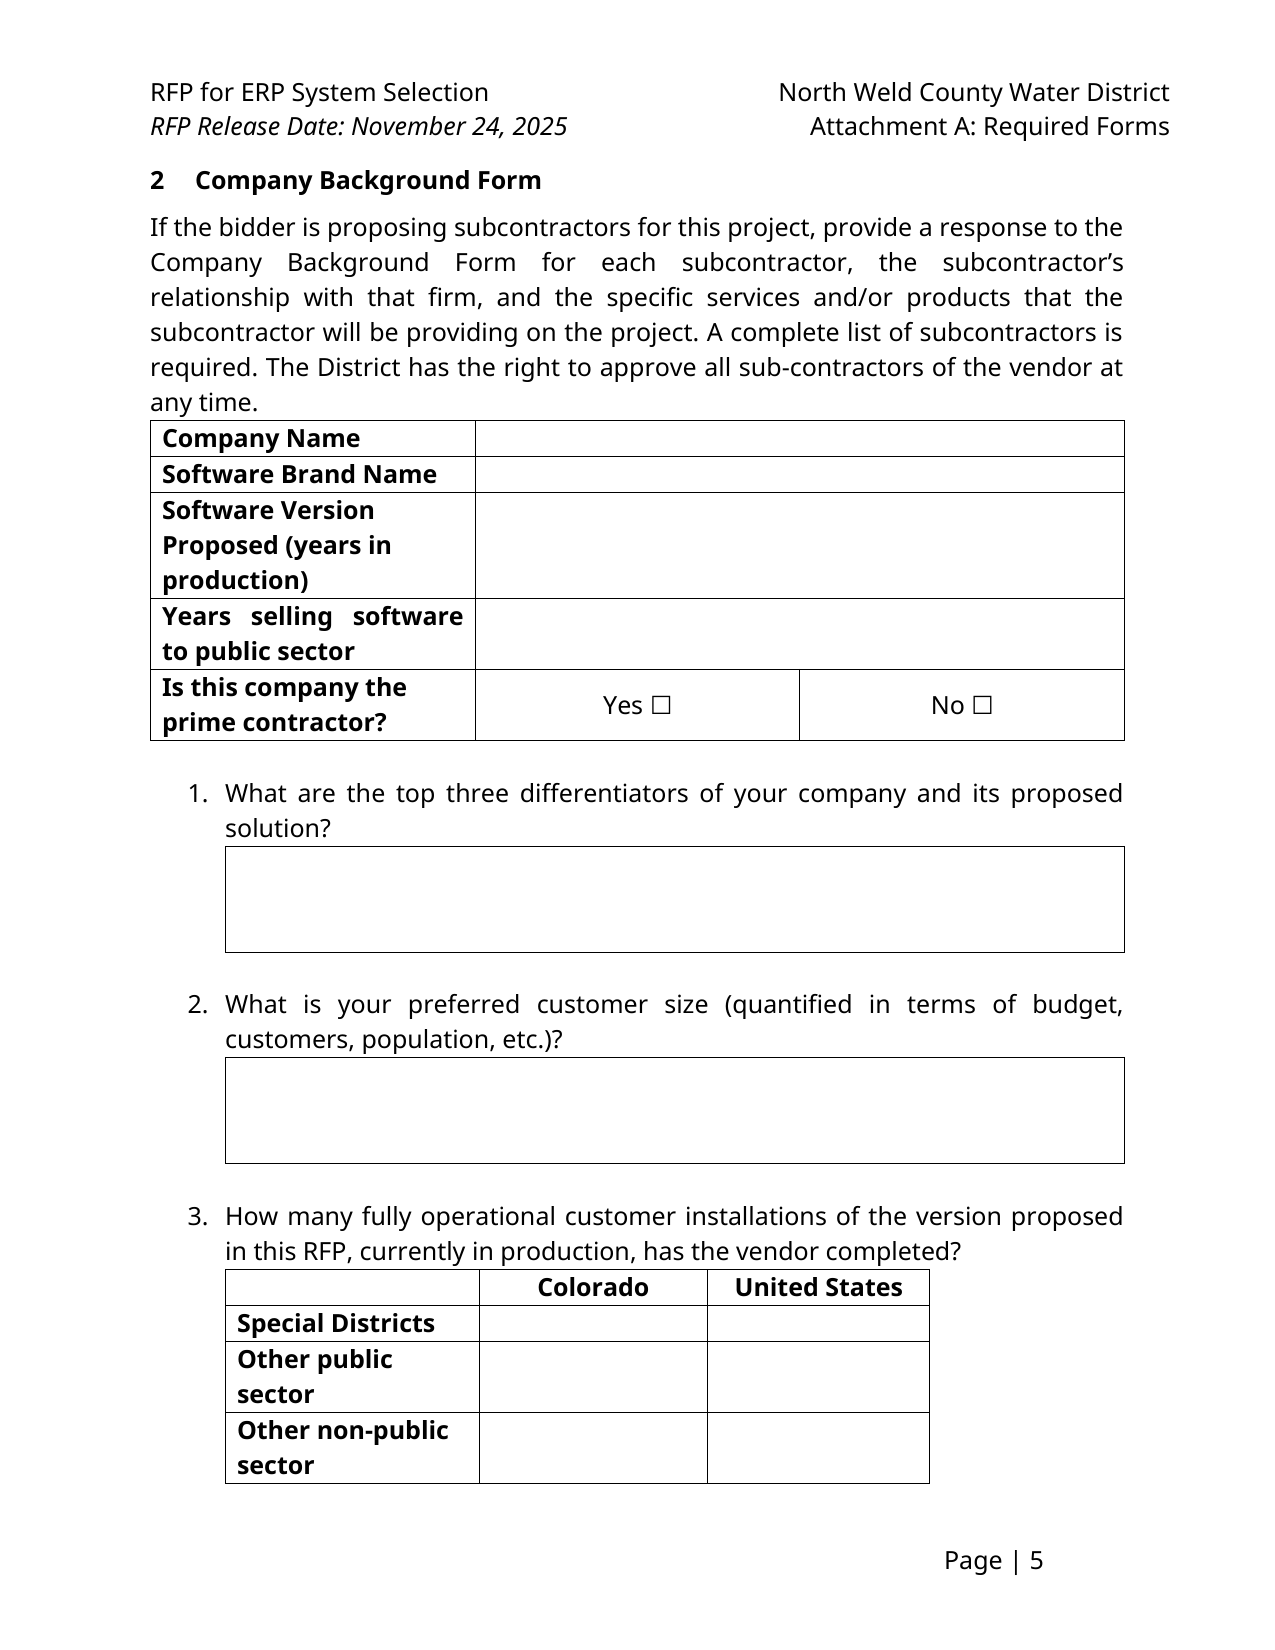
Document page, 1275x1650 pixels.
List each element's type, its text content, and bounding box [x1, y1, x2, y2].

text If the bidder is proposing subcontractors for this project, provide a response to the Company Background Form for each subcontractor, the subcontractor’s relationship with that firm, and the specific services and/or products that the subcontractor will be providing on the project. A complete list of subcontractors is required. The District has the right to approve all sub-contractors of the vendor at any time. [150, 210, 1125, 419]
table_cell Other non-public sector [226, 1413, 479, 1482]
table_header United States [708, 1270, 929, 1305]
table_header [226, 847, 1124, 952]
table_cell Other public sector [226, 1342, 479, 1412]
table_cell [708, 1413, 929, 1482]
table_cell Special Districts [226, 1306, 479, 1341]
table_cell Software Version Proposed (years in production) [151, 493, 475, 598]
table_cell [480, 1306, 707, 1341]
table_cell [480, 1342, 707, 1412]
table_cell No [800, 670, 1124, 740]
table_header [226, 1058, 1124, 1163]
table_header Colorado [480, 1270, 707, 1305]
table_header [476, 421, 1124, 456]
table_cell [708, 1342, 929, 1412]
list What are the top three differentiators of your company and its proposed solution? [187, 776, 1125, 845]
subtitle Company Background Form [150, 162, 1125, 197]
table_cell Years selling software to public sector [151, 599, 475, 669]
list What is your preferred customer size (quantified in terms of budget, customers, population, etc.)? [187, 987, 1125, 1056]
table_cell Is this company the prime contractor? [151, 670, 475, 740]
table_header Company Name [151, 421, 475, 456]
table_cell Software Brand Name [151, 457, 475, 492]
table_header [226, 1270, 479, 1305]
table_cell [476, 599, 1124, 669]
table_cell [476, 493, 1124, 598]
table_cell [476, 457, 1124, 492]
table_cell Yes [476, 670, 799, 740]
list How many fully operational customer installations of the version proposed in this RFP, currently in production, has the vendor completed? [187, 1199, 1125, 1268]
table_cell [708, 1306, 929, 1341]
table_cell [480, 1413, 707, 1482]
